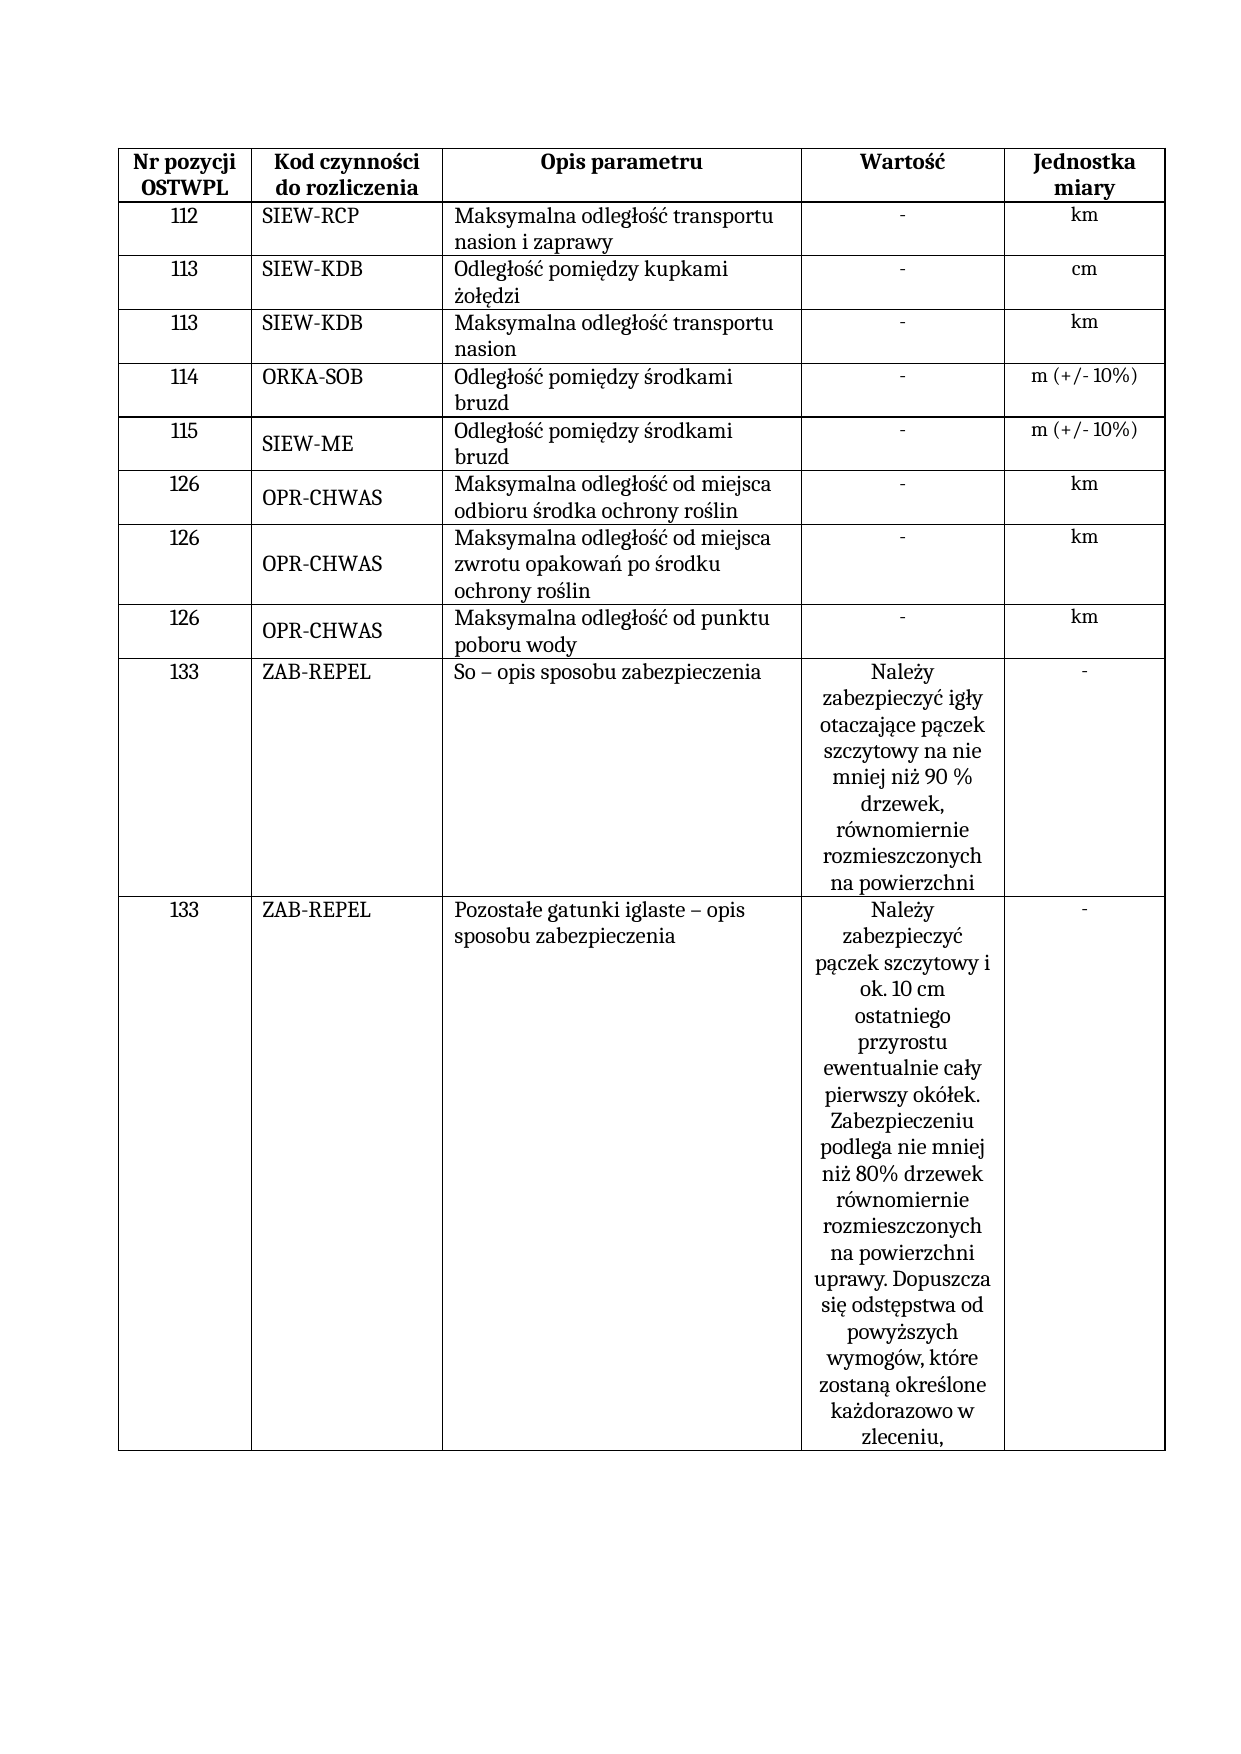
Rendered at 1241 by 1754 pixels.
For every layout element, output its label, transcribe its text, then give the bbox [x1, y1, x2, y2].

table_cell m (+/- 10%) [1005, 364, 1164, 416]
table_header Wartość [802, 149, 1004, 201]
table_cell - [802, 418, 1004, 470]
table_cell km [1005, 203, 1164, 255]
table_cell Należy zabezpieczyć pączek szczytowy i ok. 10 cm ostatniego przyrostu ewentualnie cały pierwszy okółek. Zabezpieczeniu podlega nie mniej niż 80% drzewek równomiernie rozmieszczonych na powierzchni uprawy. Dopuszcza się odstępstwa od powyższych wymogów, które zostaną określone każdorazowo w zleceniu, [802, 897, 1004, 1450]
table_cell SIEW-ME [252, 418, 442, 470]
table_header Nr pozycji OSTWPL [119, 149, 251, 201]
table_cell 112 [119, 203, 251, 255]
table_cell km [1005, 605, 1164, 658]
table_cell - [1005, 659, 1164, 896]
table_cell cm [1005, 256, 1164, 309]
table_cell 126 [119, 605, 251, 658]
table_cell Maksymalna odległość od miejsca zwrotu opakowań po środku ochrony roślin [443, 525, 801, 604]
table_cell - [1005, 897, 1164, 1450]
table_cell OPR-CHWAS [252, 605, 442, 658]
table_cell - [802, 310, 1004, 363]
table_cell - [802, 203, 1004, 255]
table_cell m (+/- 10%) [1005, 418, 1164, 470]
table_cell SIEW-KDB [252, 310, 442, 363]
table_cell 133 [119, 659, 251, 896]
table_cell Odległość pomiędzy środkami bruzd [443, 418, 801, 470]
table_cell OPR-CHWAS [252, 525, 442, 604]
table_cell - [802, 605, 1004, 658]
table_cell - [802, 364, 1004, 416]
table_cell - [802, 256, 1004, 309]
table_cell ORKA-SOB [252, 364, 442, 416]
table_cell Należy zabezpieczyć igły otaczające pączek szczytowy na nie mniej niż 90 % drzewek, równomiernie rozmieszczonych na powierzchni [802, 659, 1004, 896]
table_cell ZAB-REPEL [252, 897, 442, 1450]
table_cell SIEW-RCP [252, 203, 442, 255]
table_header Kod czynności do rozliczenia [252, 149, 442, 201]
table_cell 113 [119, 310, 251, 363]
table_cell 115 [119, 418, 251, 470]
table_cell Odległość pomiędzy kupkami żołędzi [443, 256, 801, 309]
table_cell km [1005, 310, 1164, 363]
table_cell 133 [119, 897, 251, 1450]
table_cell Maksymalna odległość od miejsca odbioru środka ochrony roślin [443, 471, 801, 524]
table_cell ZAB-REPEL [252, 659, 442, 896]
table_cell 113 [119, 256, 251, 309]
table_cell OPR-CHWAS [252, 471, 442, 524]
table_header Opis parametru [443, 149, 801, 201]
table_cell Maksymalna odległość transportu nasion i zaprawy [443, 203, 801, 255]
table_cell km [1005, 525, 1164, 604]
table_cell So – opis sposobu zabezpieczenia [443, 659, 801, 896]
table_cell km [1005, 471, 1164, 524]
table_cell SIEW-KDB [252, 256, 442, 309]
table_cell Odległość pomiędzy środkami bruzd [443, 364, 801, 416]
table_cell 114 [119, 364, 251, 416]
table_cell Pozostałe gatunki iglaste – opis sposobu zabezpieczenia [443, 897, 801, 1450]
table_header Jednostka miary [1005, 149, 1164, 201]
table_cell 126 [119, 525, 251, 604]
table_cell Maksymalna odległość transportu nasion [443, 310, 801, 363]
table_cell - [802, 525, 1004, 604]
table_cell Maksymalna odległość od punktu poboru wody [443, 605, 801, 658]
table_cell - [802, 471, 1004, 524]
table_cell 126 [119, 471, 251, 524]
